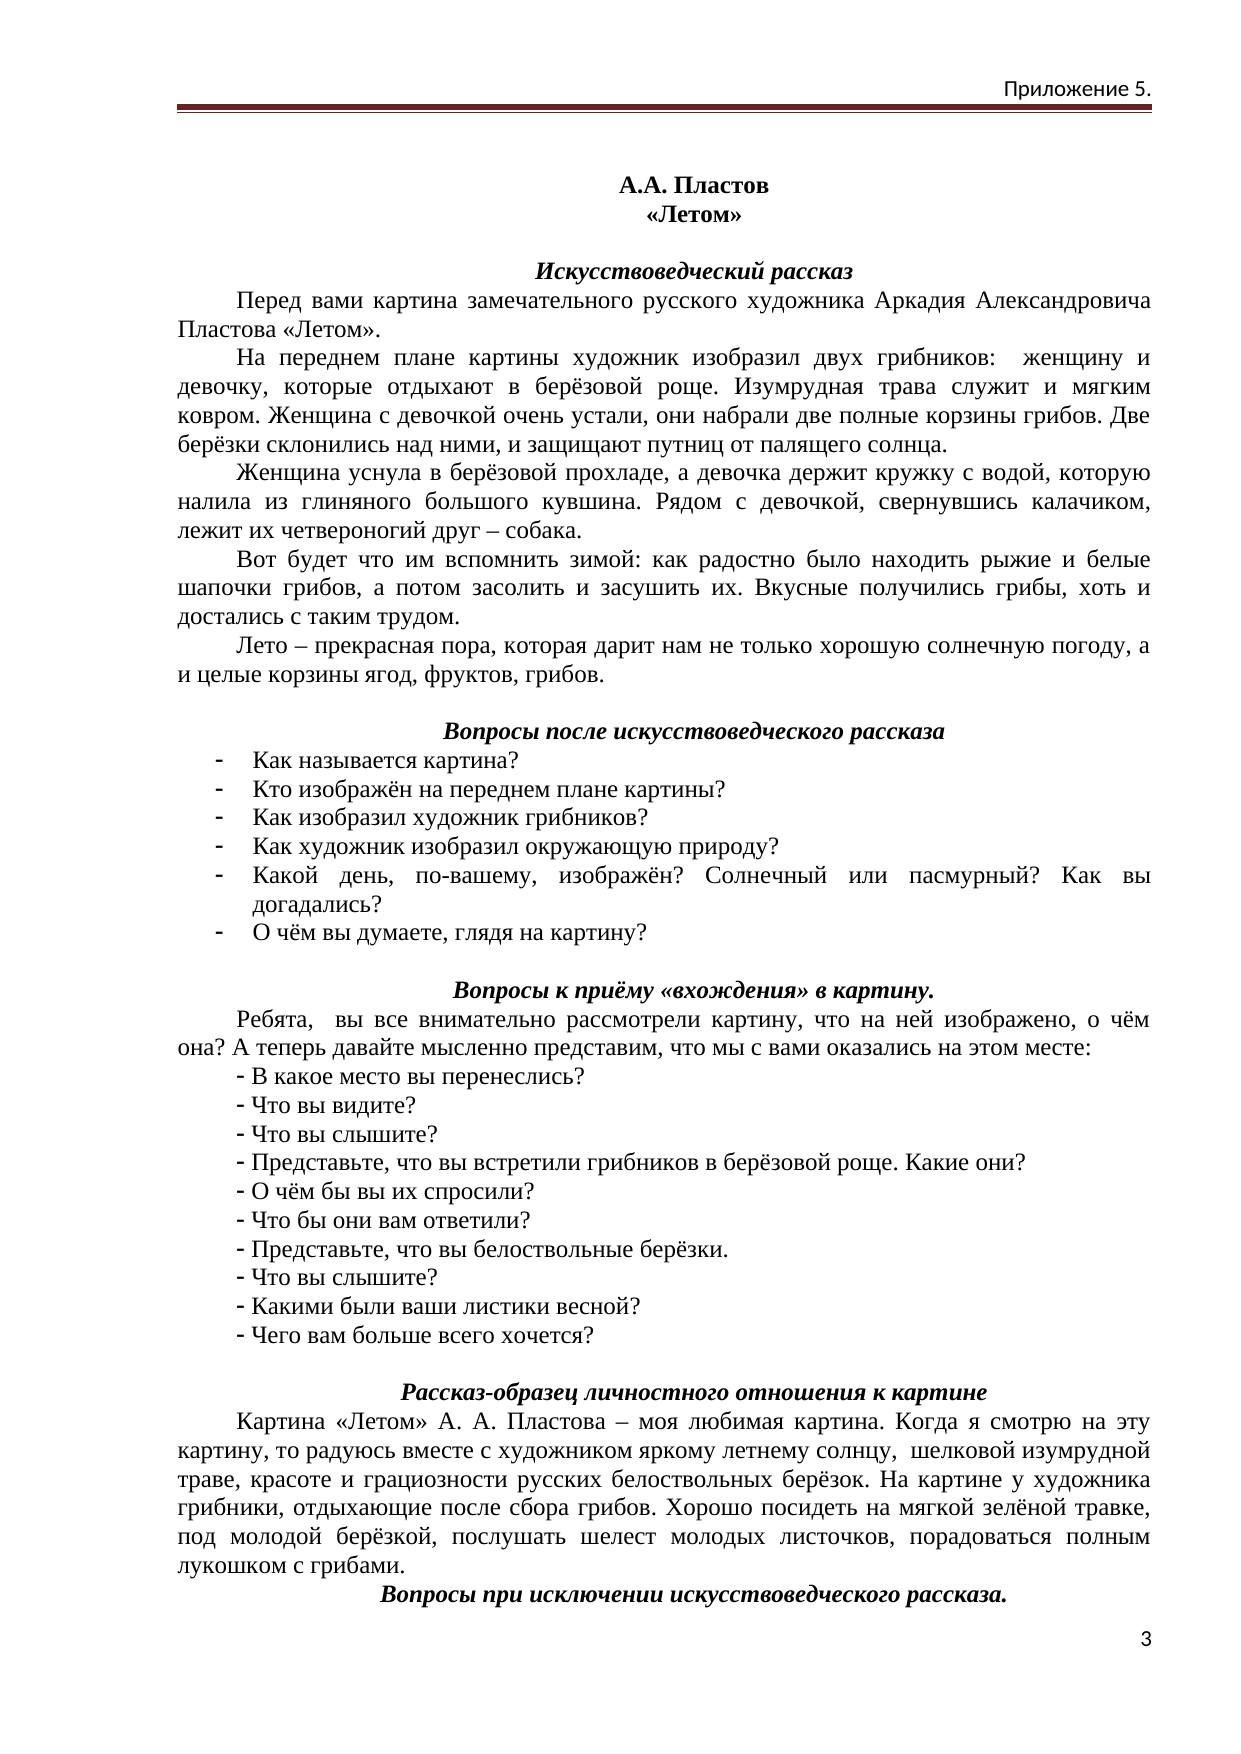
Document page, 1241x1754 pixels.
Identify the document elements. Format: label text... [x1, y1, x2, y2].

list Что вы слышите? [177, 1119, 1152, 1147]
list Представьте, что вы встретили грибников в берёзовой роще. Какие они? [177, 1147, 1152, 1176]
list Чего вам больше всего хочется? [177, 1320, 1152, 1349]
list Как называется картина? [215, 745, 1152, 774]
text Вот будет что им вспомнить зимой: как радостно было находить рыжие и белые шапочки грибов, а потом засолить и засушить их. Вкусные получились грибы, хоть и достались с таким трудом. [177, 544, 1152, 630]
text А.А. Пластов [177, 170, 1152, 199]
text Лето – прекрасная пора, которая дарит нам не только хорошую солнечную погоду, а и целые корзины ягод, фруктов, грибов. [177, 630, 1152, 687]
text Картина «Летом» А. А. Пластова – моя любимая картина. Когда я смотрю на эту картину, то радуюсь вместе с художником яркому летнему солнцу, шелковой изумрудной траве, красоте и грациозности русских белоствольных берёзок. На картине у художника грибники, отдыхающие после сбора грибов. Хорошо посидеть на мягкой зелёной травке, под молодой берёзкой, послушать шелест молодых листочков, порадоваться полным лукошком с грибами. [177, 1406, 1152, 1579]
text Вопросы после искусствоведческого рассказа [177, 716, 1152, 745]
text Вопросы при исключении искусствоведческого рассказа. [177, 1579, 1152, 1607]
list Кто изображён на переднем плане картины? [215, 774, 1152, 802]
text Вопросы к приёму «вхождения» в картину. [177, 975, 1152, 1004]
list Какой день, по-вашему, изображён? Солнечный или пасмурный? Как вы догадались? [215, 860, 1152, 917]
text Рассказ-образец личностного отношения к картине [177, 1377, 1152, 1406]
list Как художник изобразил окружающую природу? [215, 831, 1152, 860]
list Что вы слышите? [177, 1262, 1152, 1291]
list Какими были ваши листики весной? [177, 1291, 1152, 1320]
list Как изобразил художник грибников? [215, 802, 1152, 831]
list Что бы они вам ответили? [177, 1205, 1152, 1234]
list Что вы видите? [177, 1090, 1152, 1119]
list В какое место вы перенеслись? [177, 1061, 1152, 1090]
list Представьте, что вы белоствольные берёзки. [177, 1234, 1152, 1262]
list О чём бы вы их спросили? [177, 1176, 1152, 1205]
text «Летом» [177, 199, 1152, 227]
text Перед вами картина замечательного русского художника Аркадия Александровича Пластова «Летом». [177, 285, 1152, 342]
text Ребята, вы все внимательно рассмотрели картину, что на ней изображено, о чём она? А теперь давайте мысленно представим, что мы с вами оказались на этом месте: [177, 1004, 1152, 1061]
text Женщина уснула в берёзовой прохладе, а девочка держит кружку с водой, которую налила из глиняного большого кувшина. Рядом с девочкой, свернувшись калачиком, лежит их четвероногий друг – собака. [177, 457, 1152, 544]
text На переднем плане картины художник изобразил двух грибников: женщину и девочку, которые отдыхают в берёзовой роще. Изумрудная трава служит и мягким ковром. Женщина с девочкой очень устали, они набрали две полные корзины грибов. Две берёзки склонились над ними, и защищают путниц от палящего солнца. [177, 342, 1152, 457]
list О чём вы думаете, глядя на картину? [215, 917, 1152, 946]
text Искусствоведческий рассказ [177, 256, 1152, 285]
